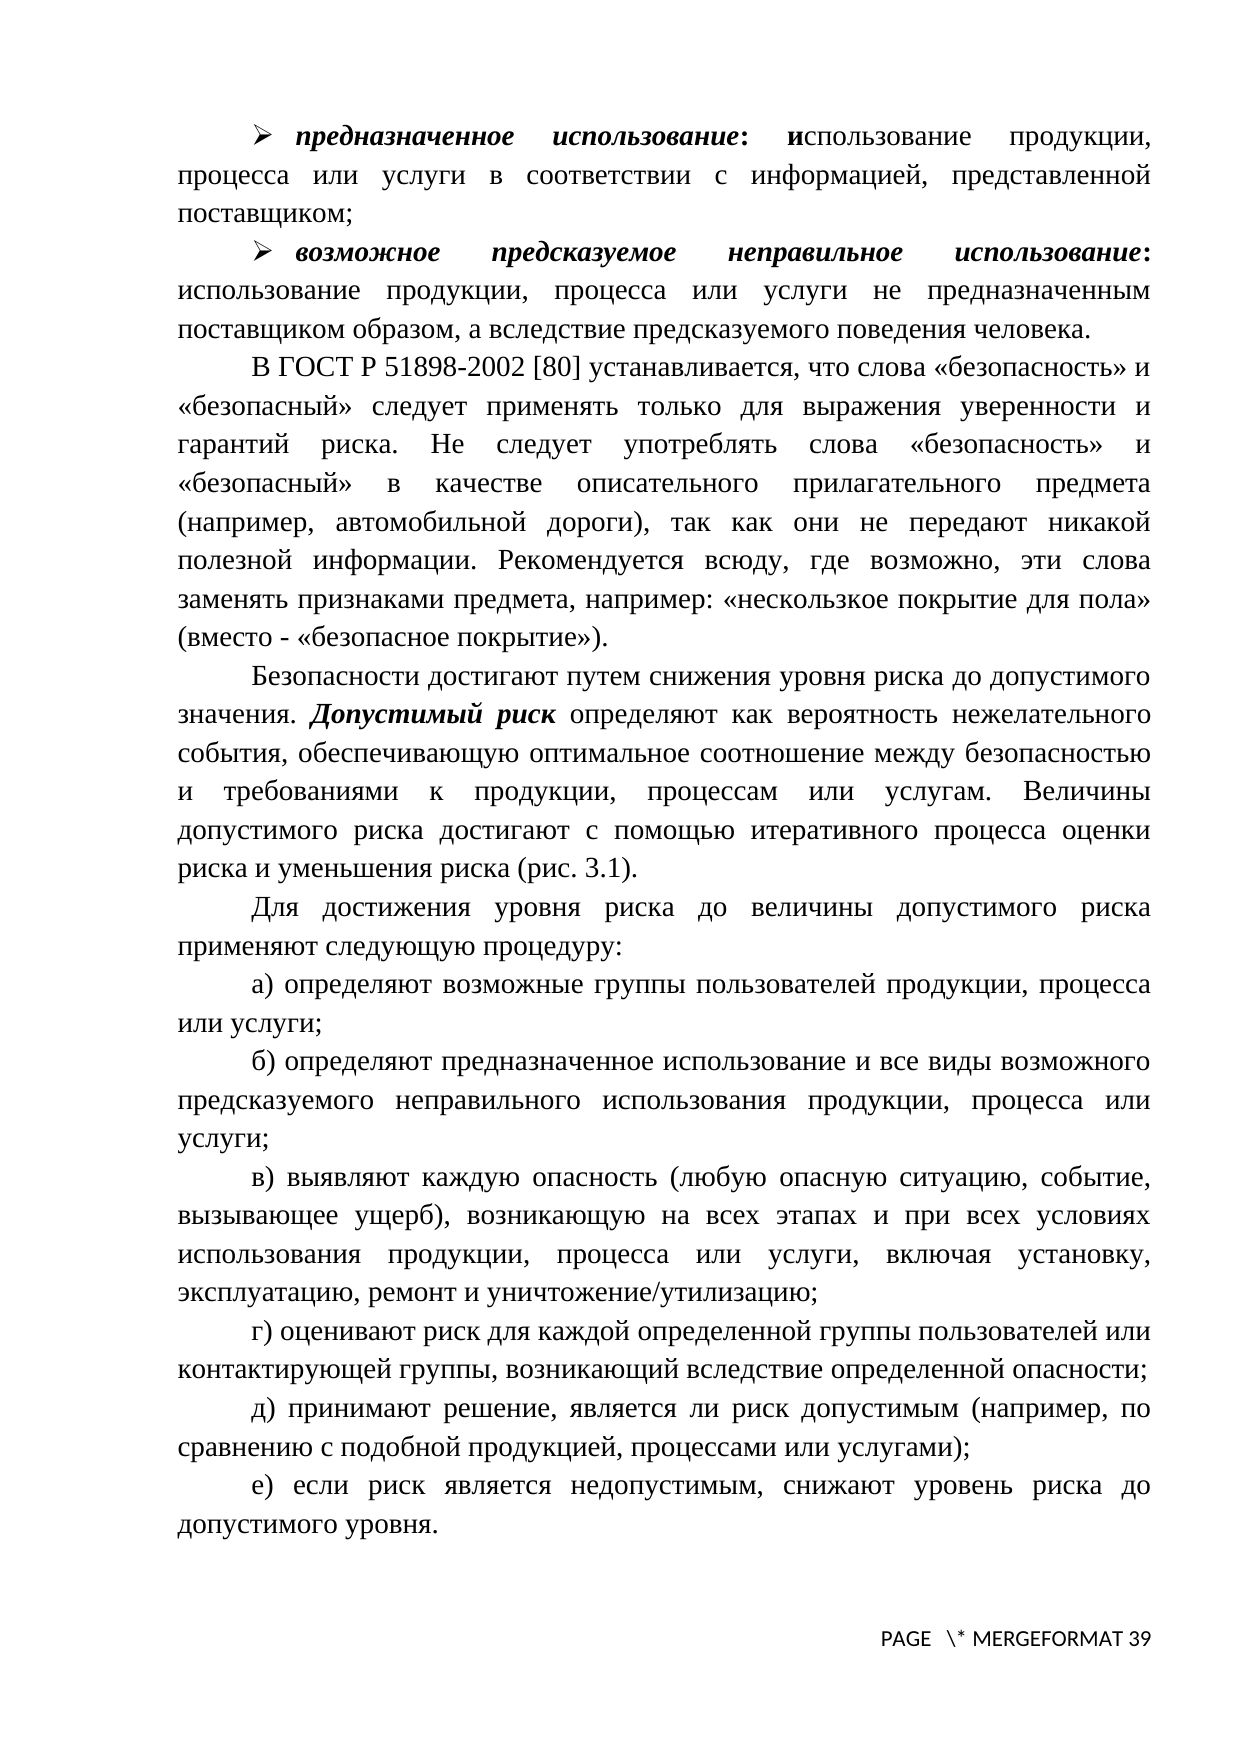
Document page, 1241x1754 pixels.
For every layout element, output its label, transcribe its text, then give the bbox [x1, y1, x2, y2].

text Безопасности достигают путем снижения уровня риска до допустимого значения. Допустимый риск определяют как вероятность нежелательного события, обеспечивающую оптимальное соотношение между безопасностью и требованиями к продукции, процессам или услугам. Величины допустимого риска достигают с помощью итеративного процесса оценки риска и уменьшения риска (рис. 3.1). [177, 658, 1152, 884]
text д) принимают решение, является ли риск допустимым (например, по сравнению с подобной продукцией, процессами или услугами); [177, 1390, 1152, 1462]
text Для достижения уровня риска до величины допустимого риска применяют следующую процедуру: [177, 889, 1152, 961]
text е) если риск является недопустимым, снижают уровень риска до допустимого уровня. [177, 1467, 1152, 1539]
text б) определяют предназначенное использование и все виды возможного предсказуемого неправильного использования продукции, процесса или услуги; [177, 1043, 1152, 1154]
text в) выявляют каждую опасность (любую опасную ситуацию, событие, вызывающее ущерб), возникающую на всех этапах и при всех условиях использования продукции, процесса или услуги, включая установку, эксплуатацию, ремонт и уничтожение/утилизацию; [177, 1159, 1152, 1308]
list предназначенное использование: использование продукции, процесса или услуги в соответствии с информацией, представленной поставщиком; [177, 118, 1152, 229]
text В ГОСТ Р 51898-2002 [80] устанавливается, что слова «безопасность» и «безопасный» следует применять только для выражения уверенности и гарантий риска. Не следует употреблять слова «безопасность» и «безопасный» в качестве описательного прилагательного предмета (например, автомобильной дороги), так как они не передают никакой полезной информации. Рекомендуется всюду, где возможно, эти слова заменять признаками предмета, например: «нескользкое покрытие для пола» (вместо - «безопасное покрытие»). [177, 349, 1152, 653]
list возможное предсказуемое неправильное использование: использование продукции, процесса или услуги не предназначенным поставщиком образом, а вследствие предсказуемого поведения человека. [177, 234, 1152, 344]
text а) определяют возможные группы пользователей продукции, процесса или услуги; [177, 966, 1152, 1038]
text г) оценивают риск для каждой определенной группы пользователей или контактирующей группы, возникающий вследствие определенной опасности; [177, 1313, 1152, 1385]
